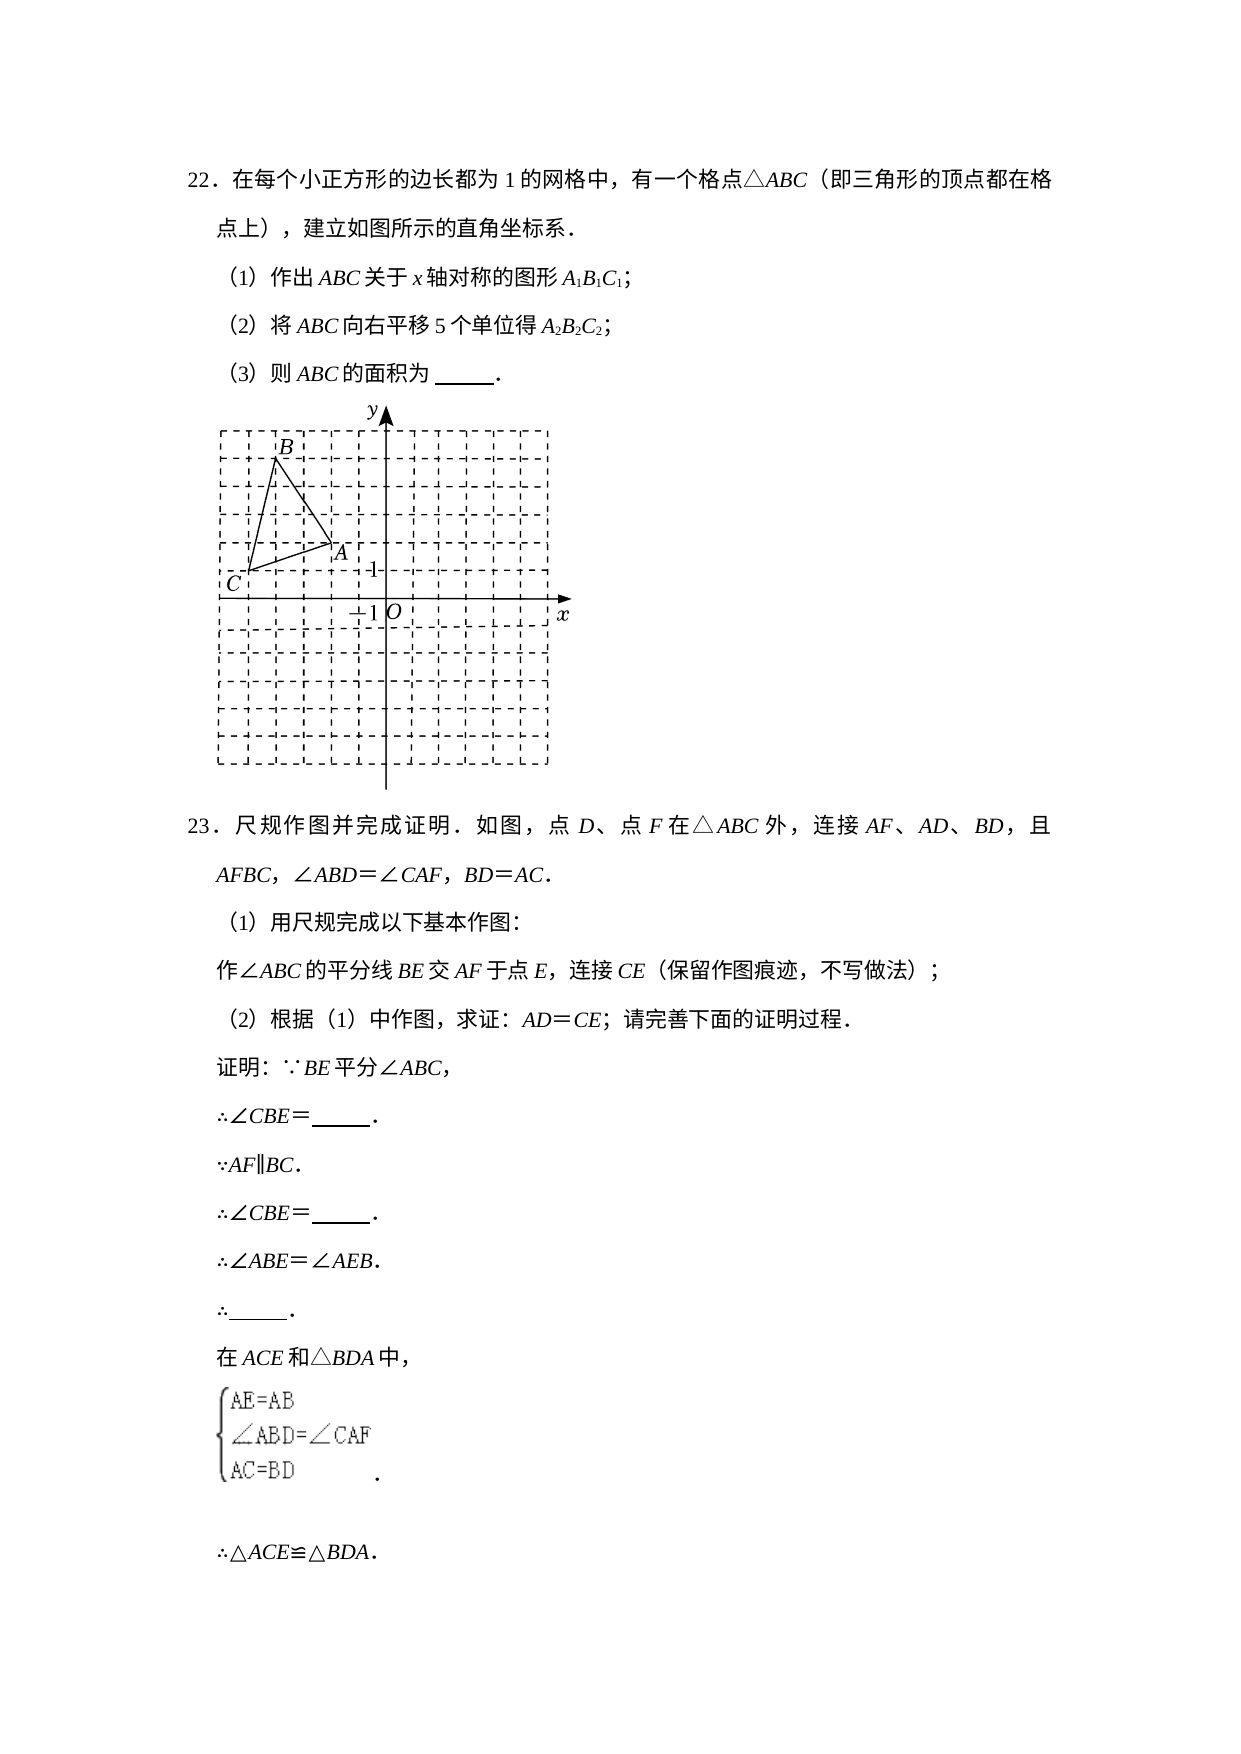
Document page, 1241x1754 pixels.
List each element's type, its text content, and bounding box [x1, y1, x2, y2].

text （2）根据（1）中作图，求证：AD＝CE；请完善下面的证明过程． [216, 1001, 1053, 1034]
text （2）将ABC向右平移5个单位得A2B2C2； [216, 307, 1053, 340]
text （1）作出ABC关于x轴对称的图形A1B1C1； [216, 259, 1053, 292]
text 证明：∵BE平分∠ABC， [216, 1049, 1053, 1082]
text ∵AF∥BC． [216, 1146, 1053, 1179]
text ∴∠ABE＝∠AEB． [216, 1243, 1053, 1275]
text ． [216, 1388, 1053, 1518]
text ∴∠CBE＝ ． [216, 1098, 1053, 1130]
text 作∠ABC的平分线BE交AF于点E，连接CE（保留作图痕迹，不写做法）； [216, 953, 1053, 985]
picture [216, 404, 573, 791]
text ∴△ACE≌△BDA． [216, 1534, 1053, 1566]
text ∴ ． [216, 1291, 1053, 1324]
text 23．尺规作图并完成证明．如图，点D、点F在△ABC外，连接AF、AD、BD，且AFBC，∠ABD＝∠CAF，BD＝AC． [187, 807, 1053, 889]
picture [216, 1387, 373, 1482]
text 在ACE和△BDA中， [216, 1339, 1053, 1372]
text 22．在每个小正方形的边长都为1的网格中，有一个格点△ABC（即三角形的顶点都在格点上），建立如图所示的直角坐标系． [187, 162, 1053, 243]
text （1）用尺规完成以下基本作图： [216, 904, 1053, 937]
text ∴∠CBE＝ ． [216, 1194, 1053, 1227]
text （3）则ABC的面积为 ． [216, 356, 1053, 388]
